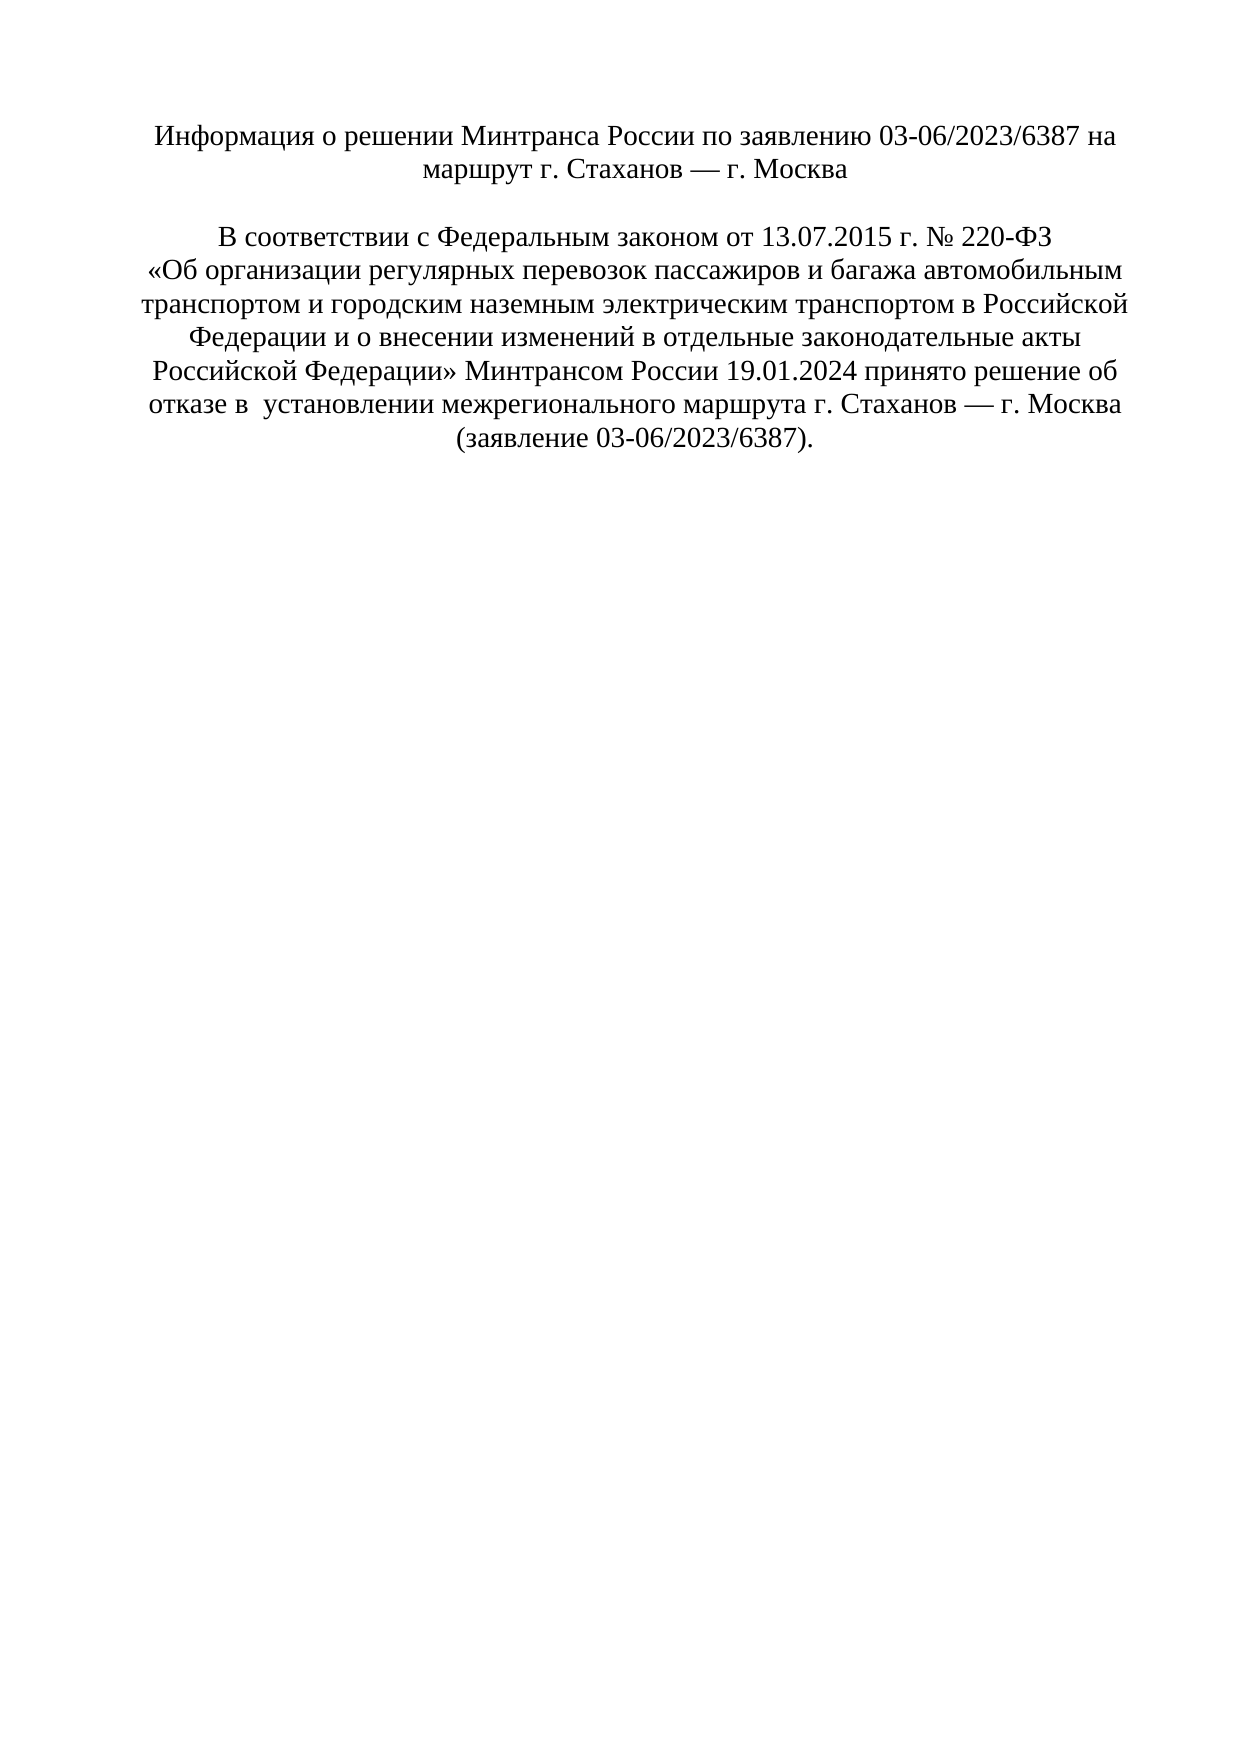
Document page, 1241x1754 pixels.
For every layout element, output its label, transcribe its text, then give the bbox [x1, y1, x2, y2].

text Информация о решении Минтранса России по заявлению 03-06/2023/6387 на маршрут г. Стаханов — г. Москва [118, 118, 1152, 185]
text В соответствии с Федеральным законом от 13.07.2015 г. № 220-ФЗ «Об организации регулярных перевозок пассажиров и багажа автомобильным транспортом и городским наземным электрическим транспортом в Российской Федерации и о внесении изменений в отдельные законодательные акты Российской Федерации» Минтрансом России 19.01.2024 принято решение об отказе в установлении межрегионального маршрута г. Стаханов — г. Москва (заявление 03-06/2023/6387). [118, 219, 1152, 453]
